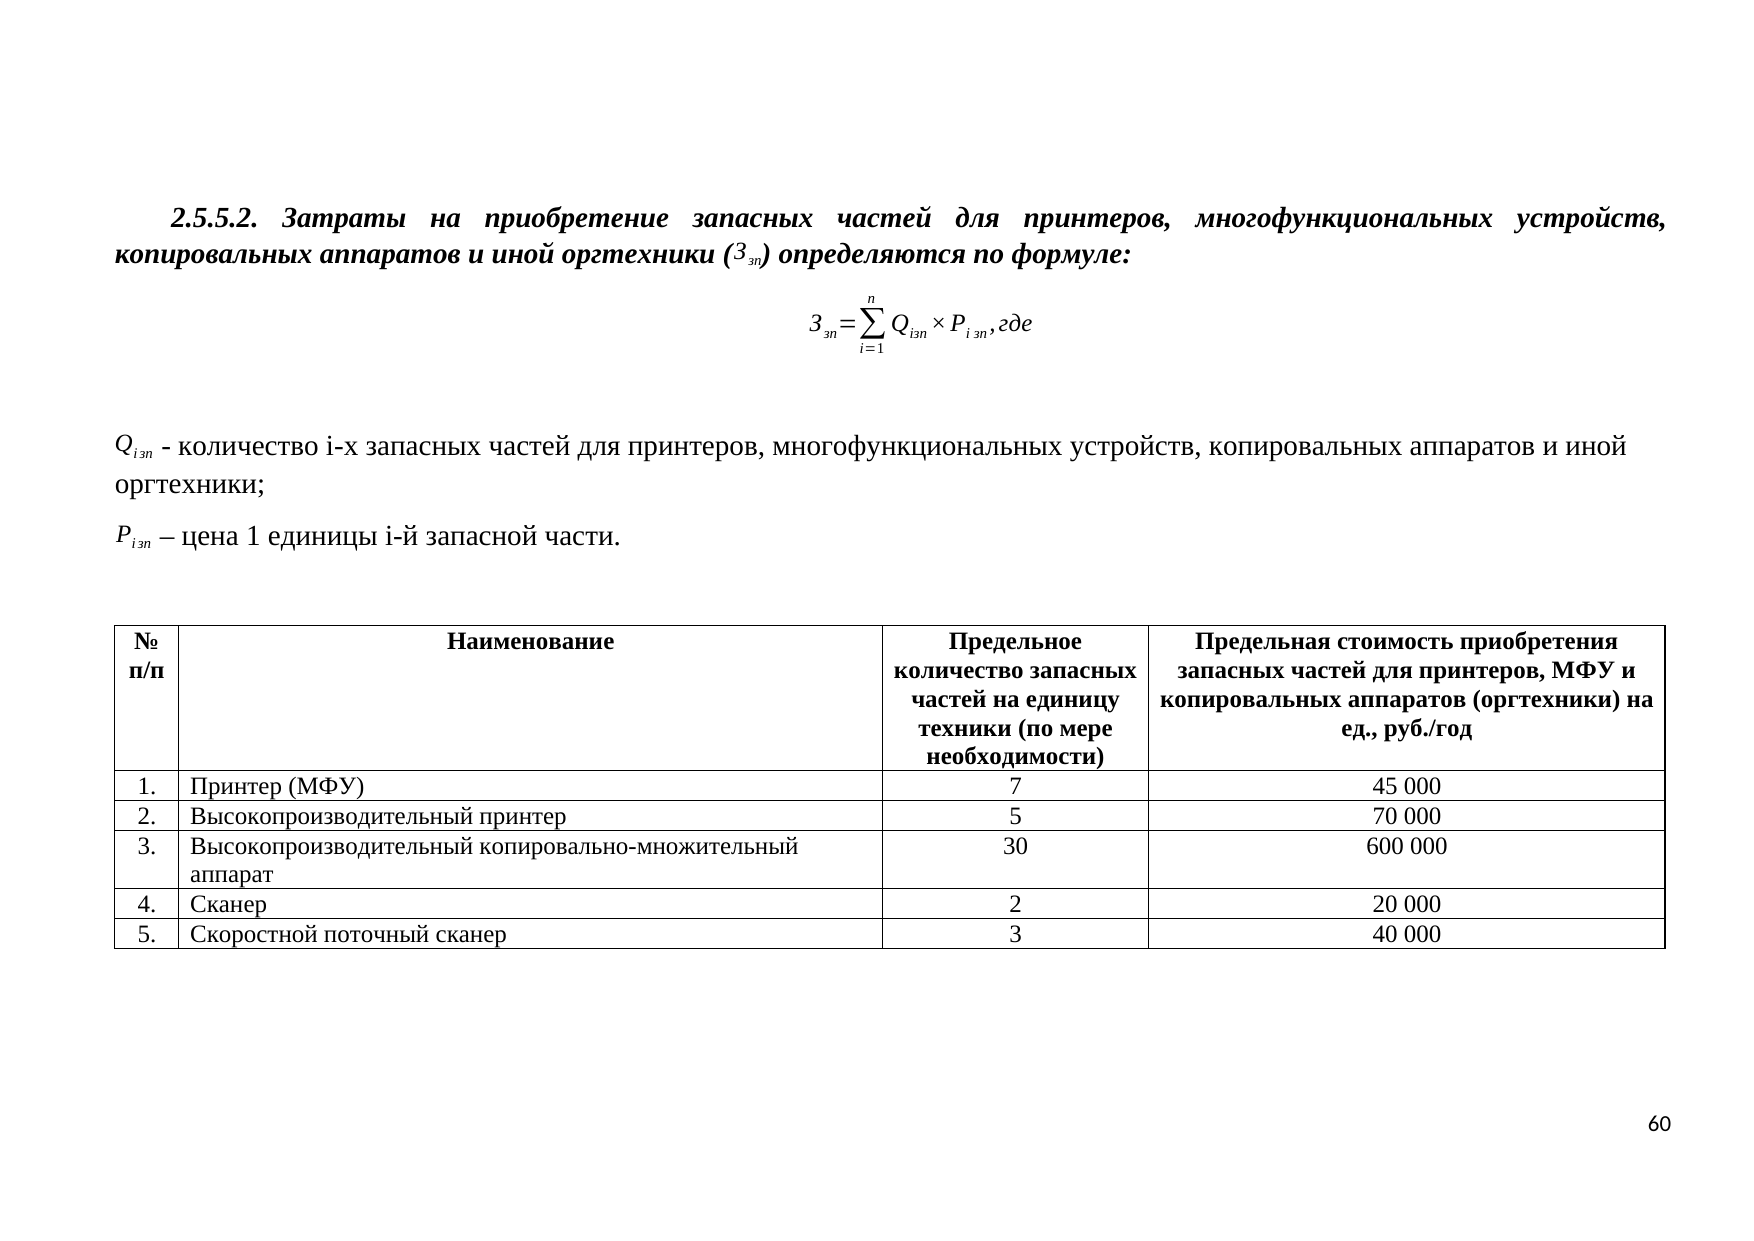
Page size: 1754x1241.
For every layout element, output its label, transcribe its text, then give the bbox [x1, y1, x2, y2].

table_header Предельное количество запасных частей на единицу техники (по мере необходимости) [883, 626, 1148, 770]
table_cell 2. [115, 801, 178, 830]
table_cell Сканер [179, 889, 882, 918]
table_cell 45 000 [1149, 771, 1664, 800]
table_cell 40 000 [1149, 919, 1664, 948]
text – цена 1 единицы i-й запасной части. [114, 518, 1671, 553]
table_header № п/п [115, 626, 178, 770]
table_cell 3. [115, 831, 178, 888]
table_cell 4. [115, 889, 178, 918]
table_cell 2 [883, 889, 1148, 918]
table_cell 7 [883, 771, 1148, 800]
table_cell 5 [883, 801, 1148, 830]
table_cell Принтер (МФУ) [179, 771, 882, 800]
text - количество i-х запасных частей для принтеров, многофункциональных устройств, копировальных аппаратов и иной оргтехники; [114, 428, 1671, 499]
table_header Предельная стоимость приобретения запасных частей для принтеров, МФУ и копировальных аппаратов (оргтехники) на ед., руб./год [1149, 626, 1664, 770]
table_cell 1. [115, 771, 178, 800]
table_cell 600 000 [1149, 831, 1664, 888]
table_cell Высокопроизводительный копировально-множительный аппарат [179, 831, 882, 888]
table_header Наименование [179, 626, 882, 770]
table_cell 20 000 [1149, 889, 1664, 918]
table_cell 70 000 [1149, 801, 1664, 830]
text 2.5.5.2. Затраты на приобретение запасных частей для принтеров, многофункциональных устройств, копировальных аппаратов и иной оргтехники () определяются по формуле: [114, 201, 1671, 270]
table_cell Высокопроизводительный принтер [179, 801, 882, 830]
table_cell 3 [883, 919, 1148, 948]
table_cell 30 [883, 831, 1148, 888]
table_cell 5. [115, 919, 178, 948]
table_cell Скоростной поточный сканер [179, 919, 882, 948]
